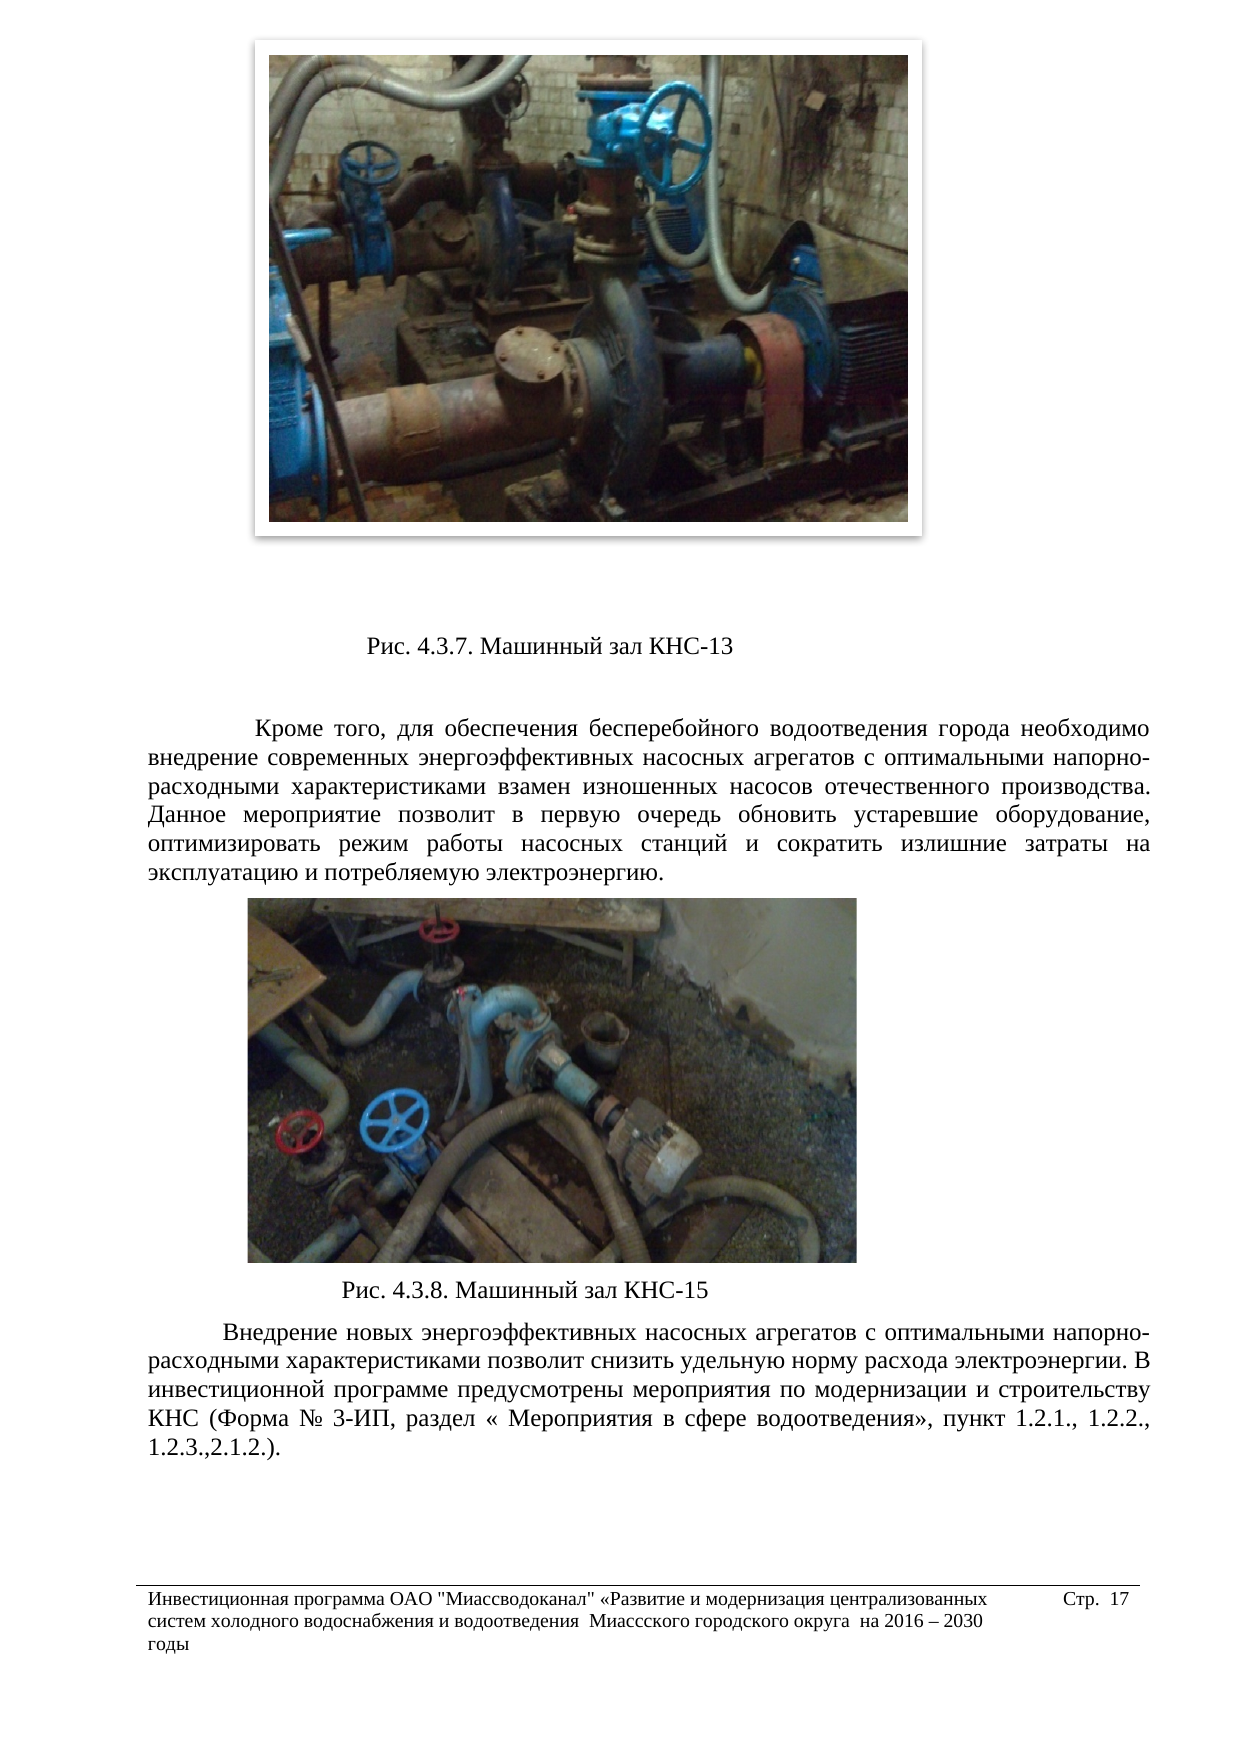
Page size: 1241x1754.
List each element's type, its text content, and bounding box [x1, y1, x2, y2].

text Кроме того, для обеспечения бесперебойного водоотведения города необходимо внедрение современных энергоэффективных насосных агрегатов с оптимальными напорно-расходными характеристиками взамен изношенных насосов отечественного производства. Данное мероприятие позволит в первую очередь обновить устаревшие оборудование, оптимизировать режим работы насосных станций и сократить излишние затраты на эксплуатацию и потребляемую электроэнергию. [148, 713, 1152, 886]
picture [269, 55, 908, 522]
table_header [148, 886, 957, 1263]
text Рис. 4.3.8. Машинный зал КНС-15 [148, 1275, 1152, 1304]
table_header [136, 30, 856, 701]
text Внедрение новых энергоэффективных насосных агрегатов с оптимальными напорно-расходными характеристиками позволит снизить удельную норму расхода электроэнергии. В инвестиционной программе предусмотрены мероприятия по модернизации и строительству КНС (Форма № 3-ИП, раздел « Мероприятия в сфере водоотведения», пункт 1.2.1., 1.2.2., 1.2.3.,2.1.2.). [148, 1317, 1152, 1460]
picture [247, 898, 857, 1263]
